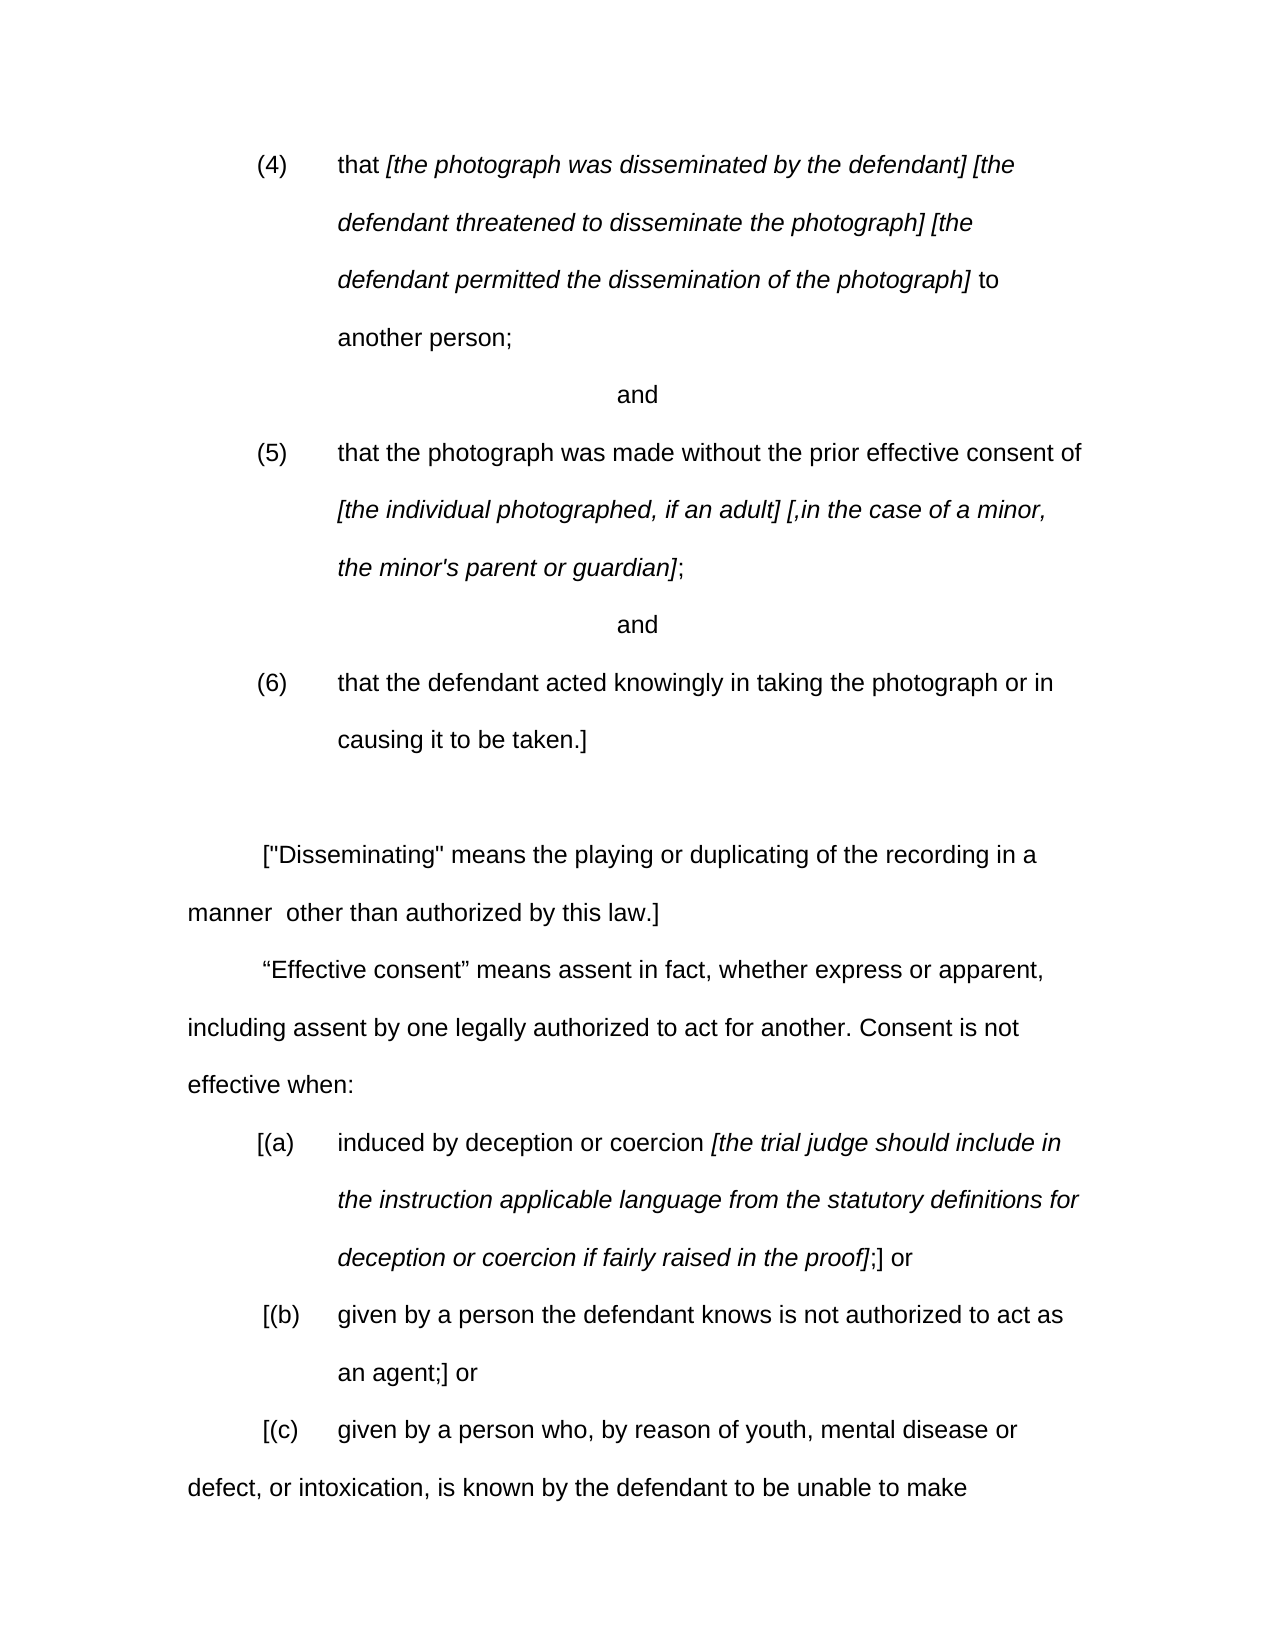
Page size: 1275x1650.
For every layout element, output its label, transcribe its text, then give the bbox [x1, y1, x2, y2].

text [(b) given by a person the defendant knows is not authorized to act as an agent;] or [187, 1300, 1087, 1386]
text [(a) induced by deception or coercion [the trial judge should include in the instruction applicable language from the statutory definitions for deception or coercion if fairly raised in the proof];] or [187, 1127, 1087, 1271]
text (5) that the photograph was made without the prior effective consent of [the individual photographed, if an adult] [,in the case of a minor, the minor's parent or guardian]; [187, 437, 1087, 581]
text ["Disseminating" means the playing or duplicating of the recording in a manner other than authorized by this law.] [187, 840, 1087, 926]
text (4) that [the photograph was disseminated by the defendant] [the defendant threatened to disseminate the photograph] [the defendant permitted the dissemination of the photograph] to another person; [187, 150, 1087, 351]
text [187, 1415, 1087, 1501]
text and [187, 380, 1087, 409]
text “Effective consent” means assent in fact, whether express or apparent, including assent by one legally authorized to act for another. Consent is not effective when: [37, 955, 1087, 1099]
text (6) that the defendant acted knowingly in taking the photograph or in causing it to be taken.] [187, 667, 1087, 754]
text and [187, 610, 1087, 639]
